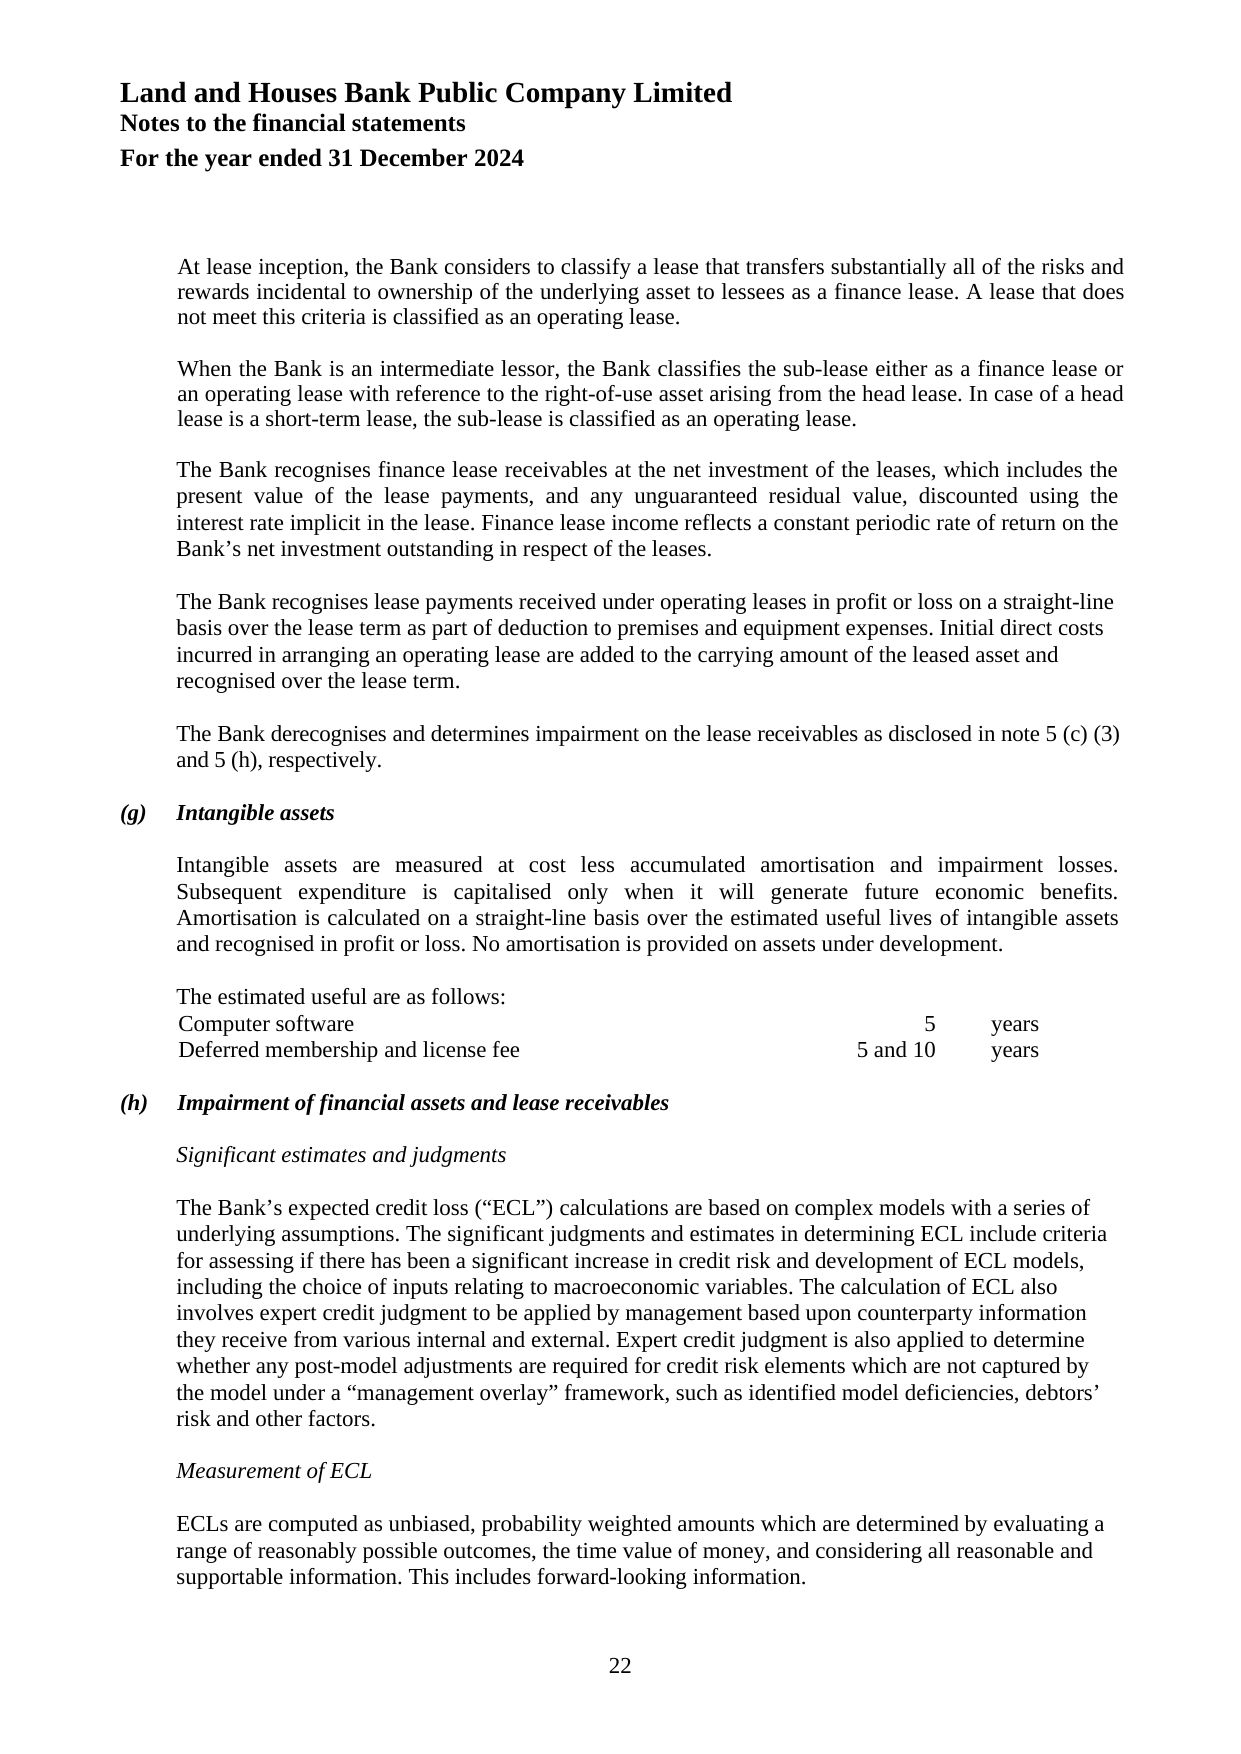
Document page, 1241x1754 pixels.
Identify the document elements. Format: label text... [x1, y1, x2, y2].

text When the Bank is an intermediate lessor, the Bank classifies the sub-lease either as a finance lease or an operating lease with reference to the right-of-use asset arising from the head lease. In case of a head lease is a short-term lease, the sub-lease is classified as an operating lease. [177, 356, 1126, 431]
text The Bank recognises finance lease receivables at the net investment of the leases, which includes the present value of the lease payments, and any unguaranteed residual value, discounted using the interest rate implicit in the lease. Finance lease income reflects a constant periodic rate of return on the Bank’s net investment outstanding in respect of the leases. [176, 456, 1120, 562]
text Significant estimates and judgments [176, 1141, 1120, 1168]
text The Bank’s expected credit loss (“ECL”) calculations are based on complex models with a series of underlying assumptions. The significant judgments and estimates in determining ECL include criteria for assessing if there has been a significant increase in credit risk and development of ECL models, including the choice of inputs relating to macroeconomic variables. The calculation of ECL also involves expert credit judgment to be applied by management based upon counterparty information they receive from various internal and external. Expert credit judgment is also applied to determine whether any post-model adjustments are required for credit risk elements which are not captured by the model under a “management overlay” framework, such as identified model deficiencies, debtors’ risk and other factors. [176, 1194, 1120, 1431]
subtitle Intangible assets [120, 799, 1120, 825]
text Measurement of ECL [176, 1458, 1120, 1484]
table_header 5 [608, 1010, 947, 1036]
table_cell 5 and 10 [608, 1036, 947, 1062]
text Intangible assets are measured at cost less accumulated amortisation and impairment losses. Subsequent expenditure is capitalised only when it will generate future economic benefits. Amortisation is calculated on a straight-line basis over the estimated useful lives of intangible assets and recognised in profit or loss. No amortisation is provided on assets under development. [176, 851, 1120, 957]
table_cell Deferred membership and license fee [167, 1036, 607, 1062]
table_header Computer software [167, 1010, 607, 1036]
text At lease inception, the Bank considers to classify a lease that transfers substantially all of the risks and rewards incidental to ownership of the underlying asset to lessees as a finance lease. A lease that does not meet this criteria is classified as an operating lease. [177, 255, 1126, 330]
table_cell years [947, 1036, 1050, 1062]
text The Bank recognises lease payments received under operating leases in profit or loss on a straight-line basis over the lease term as part of deduction to premises and equipment expenses. Initial direct costs incurred in arranging an operating lease are added to the carrying amount of the leased asset and recognised over the lease term. [176, 588, 1120, 693]
subtitle Impairment of financial assets and lease receivables [120, 1089, 1120, 1115]
table_header years [947, 1010, 1050, 1036]
text ECLs are computed as unbiased, probability weighted amounts which are determined by evaluating a range of reasonably possible outcomes, the time value of money, and considering all reasonable and supportable information. This includes forward-looking information. [176, 1510, 1120, 1589]
text The Bank derecognises and determines impairment on the lease receivables as disclosed in note 5 (c) (3) and 5 (h), respectively. [176, 720, 1120, 772]
text The estimated useful are as follows: [176, 983, 1120, 1009]
